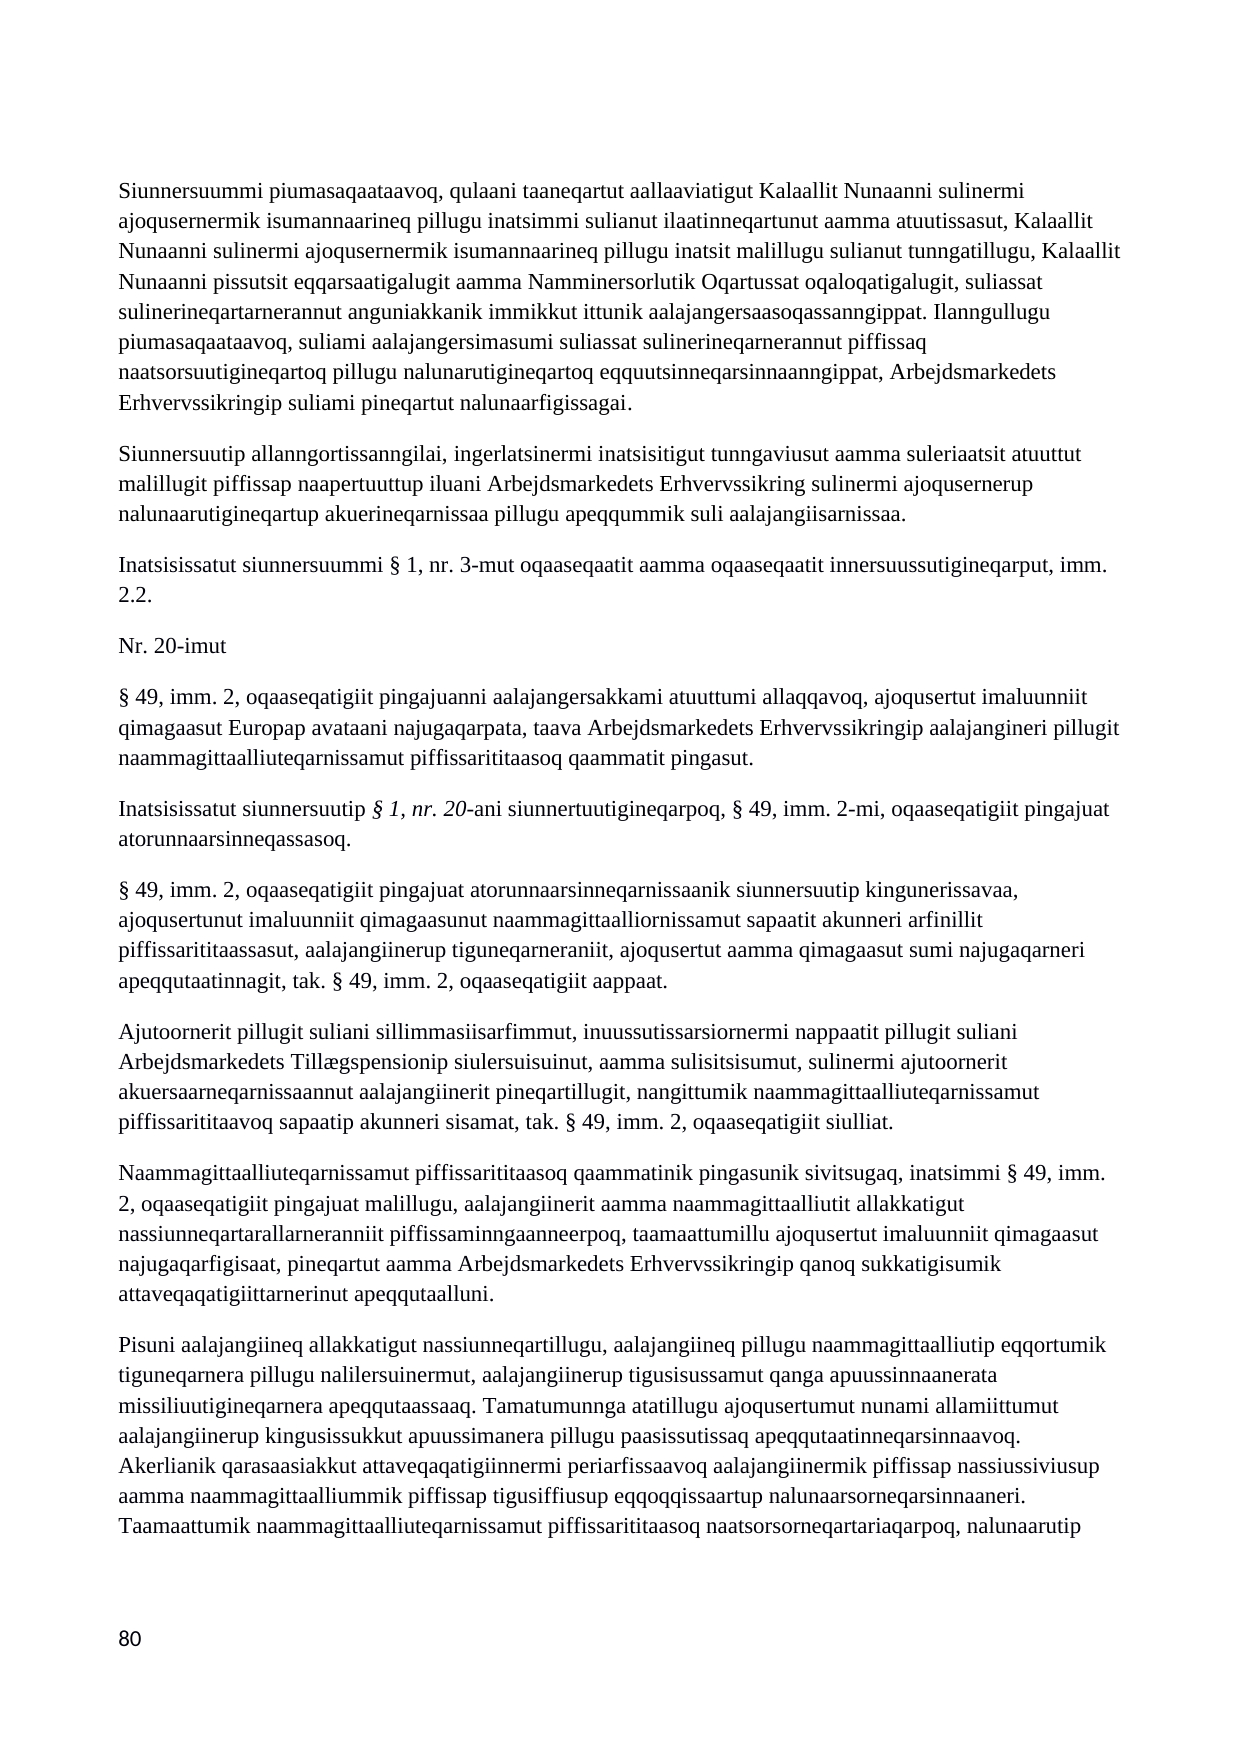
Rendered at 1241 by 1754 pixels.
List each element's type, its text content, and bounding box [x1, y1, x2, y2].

text § 49, imm. 2, oqaaseqatigiit pingajuat atorunnaarsinneqarnissaanik siunnersuutip kingunerissavaa, ajoqusertunut imaluunniit qimagaasunut naammagittaalliornissamut sapaatit akunneri arfinillit piffissarititaassasut, aalajangiinerup tiguneqarneraniit, ajoqusertut aamma qimagaasut sumi najugaqarneri apeqqutaatinnagit, tak. § 49, imm. 2, oqaaseqatigiit aappaat. [118, 876, 1122, 993]
text Naammagittaalliuteqarnissamut piffissarititaasoq qaammatinik pingasunik sivitsugaq, inatsimmi § 49, imm. 2, oqaaseqatigiit pingajuat malillugu, aalajangiinerit aamma naammagittaalliutit allakkatigut nassiunneqartarallarneranniit piffissaminngaanneerpoq, taamaattumillu ajoqusertut imaluunniit qimagaasut najugaqarfigisaat, pineqartut aamma Arbejdsmarkedets Erhvervssikringip qanoq sukkatigisumik attaveqaqatigiittarnerinut apeqqutaalluni. [118, 1159, 1122, 1307]
text Nr. 20-imut [118, 632, 1122, 659]
text Siunnersuummi piumasaqaataavoq, qulaani taaneqartut aallaaviatigut Kalaallit Nunaanni sulinermi ajoqusernermik isumannaarineq pillugu inatsimmi sulianut ilaatinneqartunut aamma atuutissasut, Kalaallit Nunaanni sulinermi ajoqusernermik isumannaarineq pillugu inatsit malillugu sulianut tunngatillugu, Kalaallit Nunaanni pissutsit eqqarsaatigalugit aamma Namminersorlutik Oqartussat oqaloqatigalugit, suliassat sulinerineqartarnerannut anguniakkanik immikkut ittunik aalajangersaasoqassanngippat. Ilanngullugu piumasaqaataavoq, suliami aalajangersimasumi suliassat sulinerineqarnerannut piffissaq naatsorsuutigineqartoq pillugu nalunarutigineqartoq eqquutsinneqarsinnaanngippat, Arbejdsmarkedets Erhvervssikringip suliami pineqartut nalunaarfigissagai. [118, 177, 1122, 415]
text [118, 1331, 1122, 1539]
text Inatsisissatut siunnersuutip § 1, nr. 20-ani siunnertuutigineqarpoq, § 49, imm. 2-mi, oqaaseqatigiit pingajuat atorunnaarsinneqassasoq. [118, 795, 1122, 851]
text Ajutoornerit pillugit suliani sillimmasiisarfimmut, inuussutissarsiornermi nappaatit pillugit suliani Arbejdsmarkedets Tillægspensionip siulersuisuinut, aamma sulisitsisumut, sulinermi ajutoornerit akuersaarneqarnissaannut aalajangiinerit pineqartillugit, nangittumik naammagittaalliuteqarnissamut piffissarititaavoq sapaatip akunneri sisamat, tak. § 49, imm. 2, oqaaseqatigiit siulliat. [118, 1018, 1122, 1135]
text § 49, imm. 2, oqaaseqatigiit pingajuanni aalajangersakkami atuuttumi allaqqavoq, ajoqusertut imaluunniit qimagaasut Europap avataani najugaqarpata, taava Arbejdsmarkedets Erhvervssikringip aalajangineri pillugit naammagittaalliuteqarnissamut piffissarititaasoq qaammatit pingasut. [118, 683, 1122, 770]
text Siunnersuutip allanngortissanngilai, ingerlatsinermi inatsisitigut tunngaviusut aamma suleriaatsit atuuttut malillugit piffissap naapertuuttup iluani Arbejdsmarkedets Erhvervssikring sulinermi ajoqusernerup nalunaarutigineqartup akuerineqarnissaa pillugu apeqqummik suli aalajangiisarnissaa. [118, 440, 1122, 526]
text Inatsisissatut siunnersuummi § 1, nr. 3-mut oqaaseqaatit aamma oqaaseqaatit innersuussutigineqarput, imm. 2.2. [118, 551, 1122, 608]
